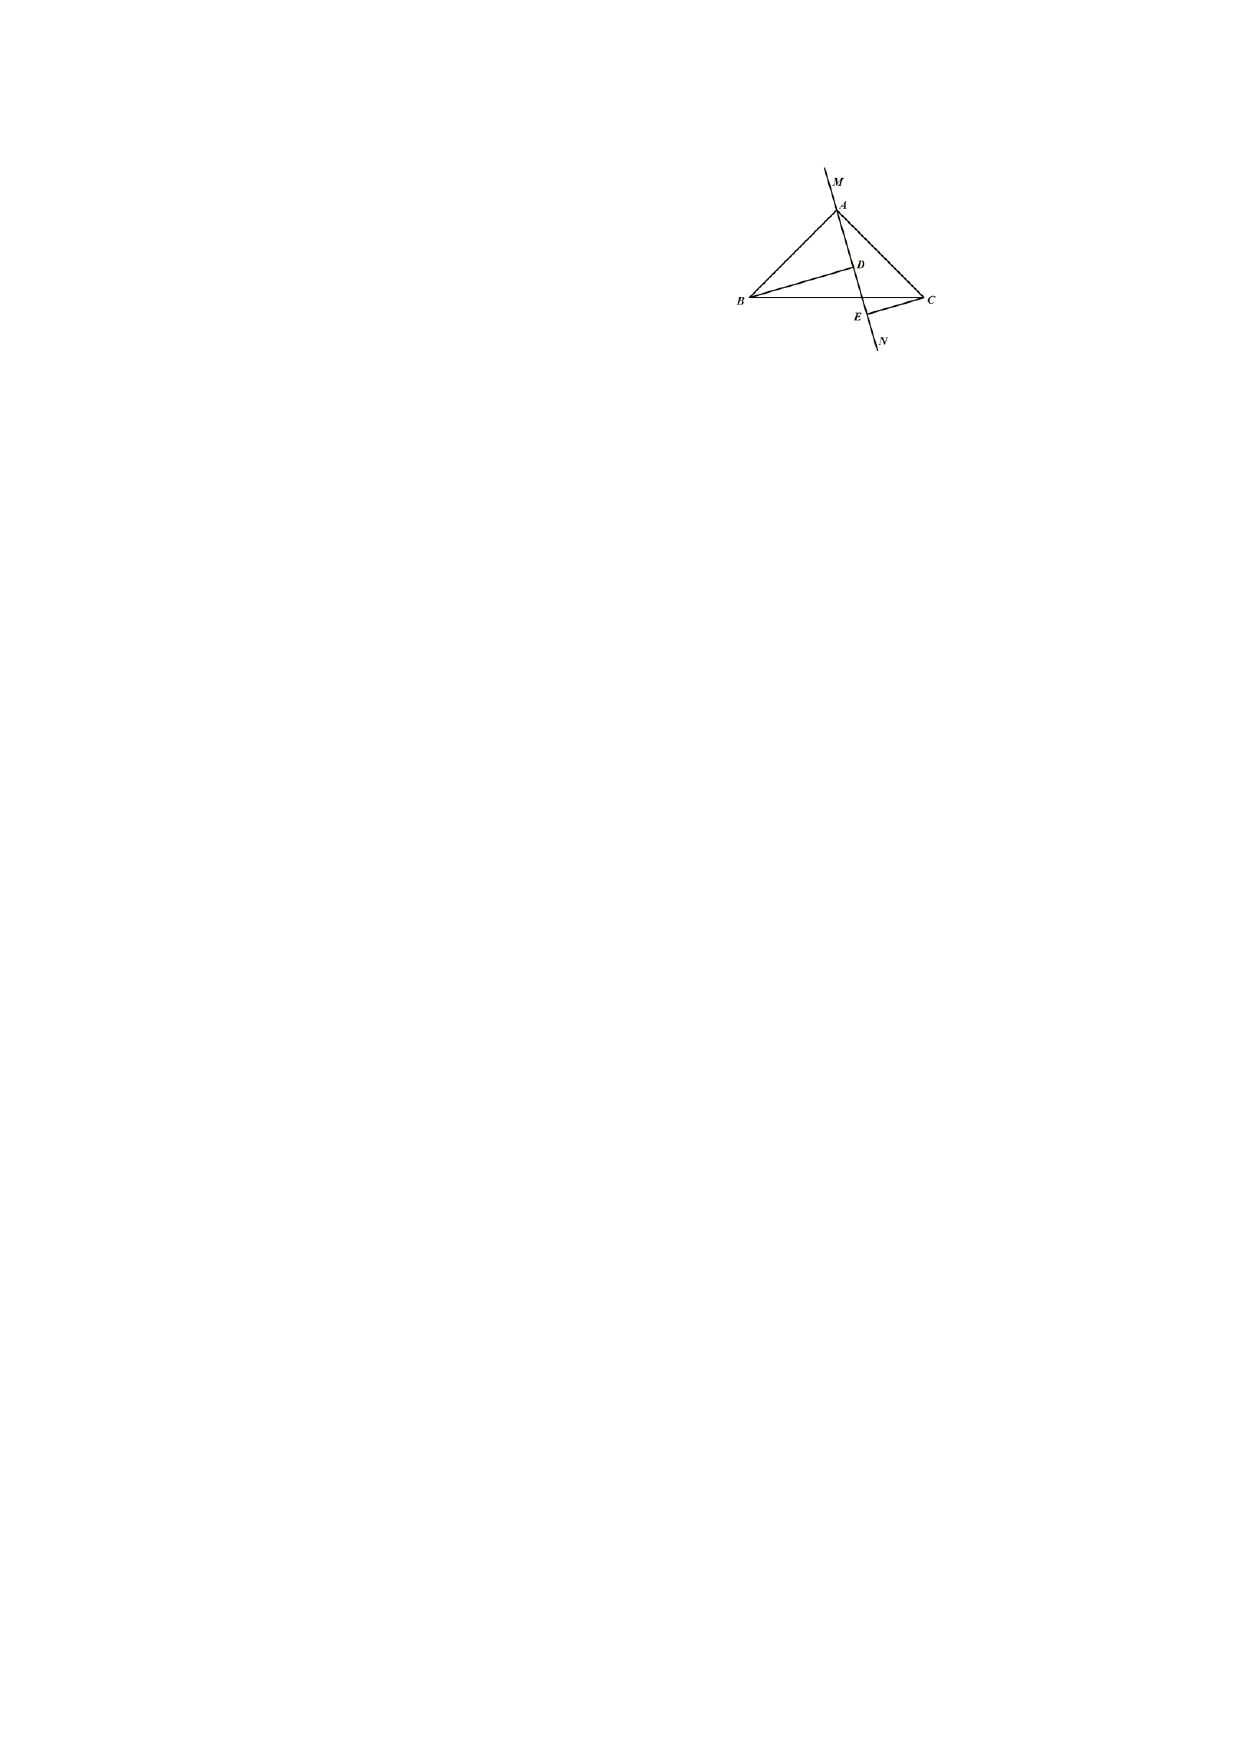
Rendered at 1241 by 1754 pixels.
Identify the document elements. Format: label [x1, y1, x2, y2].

picture [729, 162, 943, 351]
